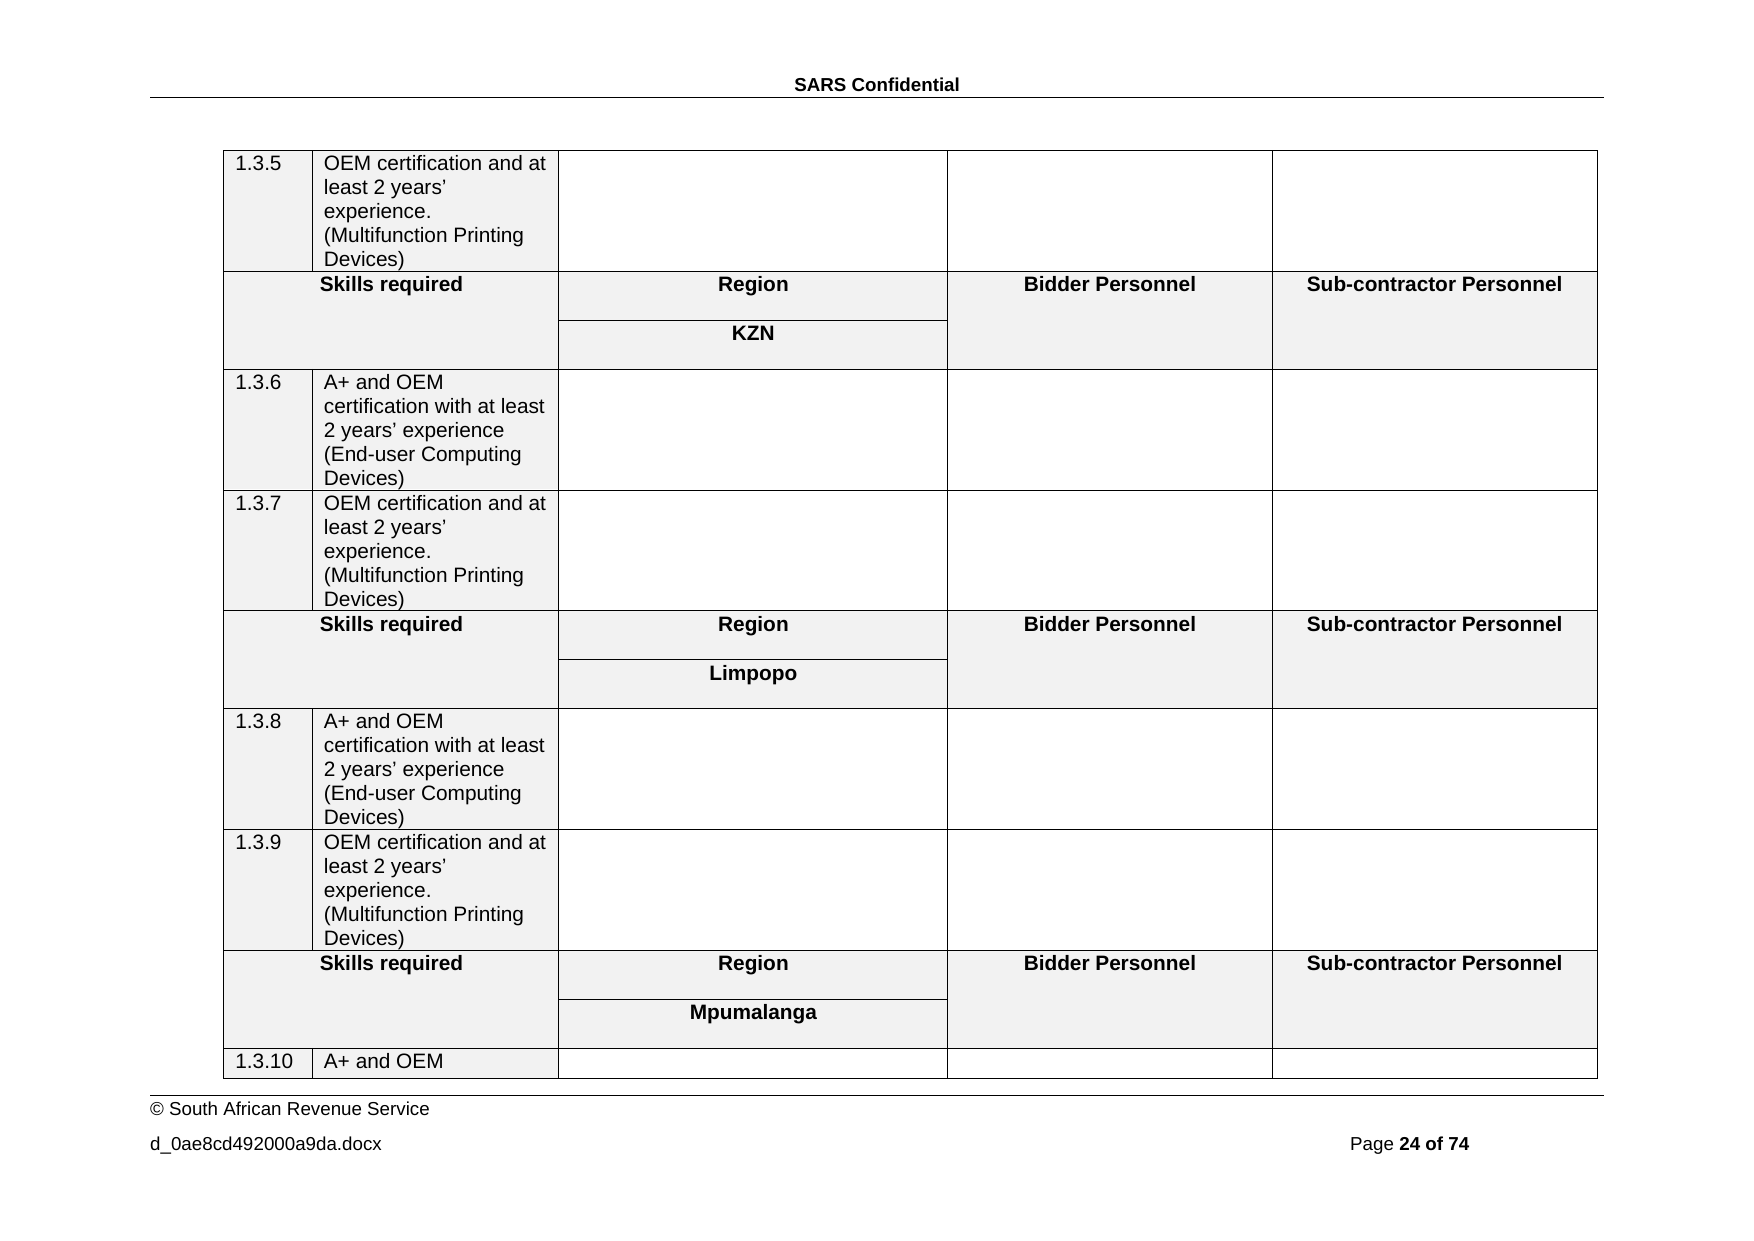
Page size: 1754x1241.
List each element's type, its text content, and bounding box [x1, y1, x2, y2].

table_cell [948, 830, 1272, 950]
table_cell [559, 1049, 947, 1078]
table_cell 1.3.5 [224, 151, 312, 271]
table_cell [313, 1049, 558, 1078]
table_cell Skills required [224, 951, 558, 1048]
table_cell [1273, 830, 1597, 950]
table_cell Bidder Personnel [948, 272, 1272, 369]
table_cell [948, 1049, 1272, 1078]
table_cell OEM certification and at least 2 years’ experience. (Multifunction Printing Devices) [313, 491, 558, 610]
table_cell [1273, 709, 1597, 829]
table_cell A+ and OEM certification with at least 2 years’ experience (End-user Computing Devices) [313, 709, 558, 829]
table_cell Sub-contractor Personnel [1273, 272, 1597, 369]
table_cell 1.3.8 [224, 709, 312, 829]
table_cell Sub-contractor Personnel [1273, 951, 1597, 1048]
table_cell Region [559, 951, 947, 999]
table_cell OEM certification and at least 2 years’ experience. (Multifunction Printing Devices) [313, 151, 558, 271]
table_cell 1.3.7 [224, 491, 312, 610]
table_cell 1.3.9 [224, 830, 312, 950]
table_cell [1273, 370, 1597, 489]
table_cell A+ and OEM certification with at least 2 years’ experience (End-user Computing Devices) [313, 370, 558, 489]
table_cell 1.3.6 [224, 370, 312, 489]
table_cell Mpumalanga [559, 1000, 947, 1048]
table_cell OEM certification and at least 2 years’ experience. (Multifunction Printing Devices) [313, 830, 558, 950]
table_cell Bidder Personnel [948, 611, 1272, 708]
table_cell Sub-contractor Personnel [1273, 611, 1597, 708]
table_cell [948, 709, 1272, 829]
table_cell [948, 151, 1272, 271]
table_cell [1273, 1049, 1597, 1078]
table_cell [559, 491, 947, 610]
table_cell [559, 830, 947, 950]
table_cell [559, 151, 947, 271]
table_cell [1273, 491, 1597, 610]
table_cell [948, 491, 1272, 610]
table_cell 1.3.10 [224, 1049, 312, 1078]
table_cell [1273, 151, 1597, 271]
table_cell [948, 370, 1272, 489]
table_cell Skills required [224, 611, 558, 708]
table_cell Region [559, 272, 947, 320]
table_cell Skills required [224, 272, 558, 369]
table_cell Region [559, 611, 947, 659]
table_cell KZN [559, 321, 947, 369]
table_cell [559, 370, 947, 489]
table_cell Limpopo [559, 660, 947, 708]
table_cell [559, 709, 947, 829]
table_cell Bidder Personnel [948, 951, 1272, 1048]
